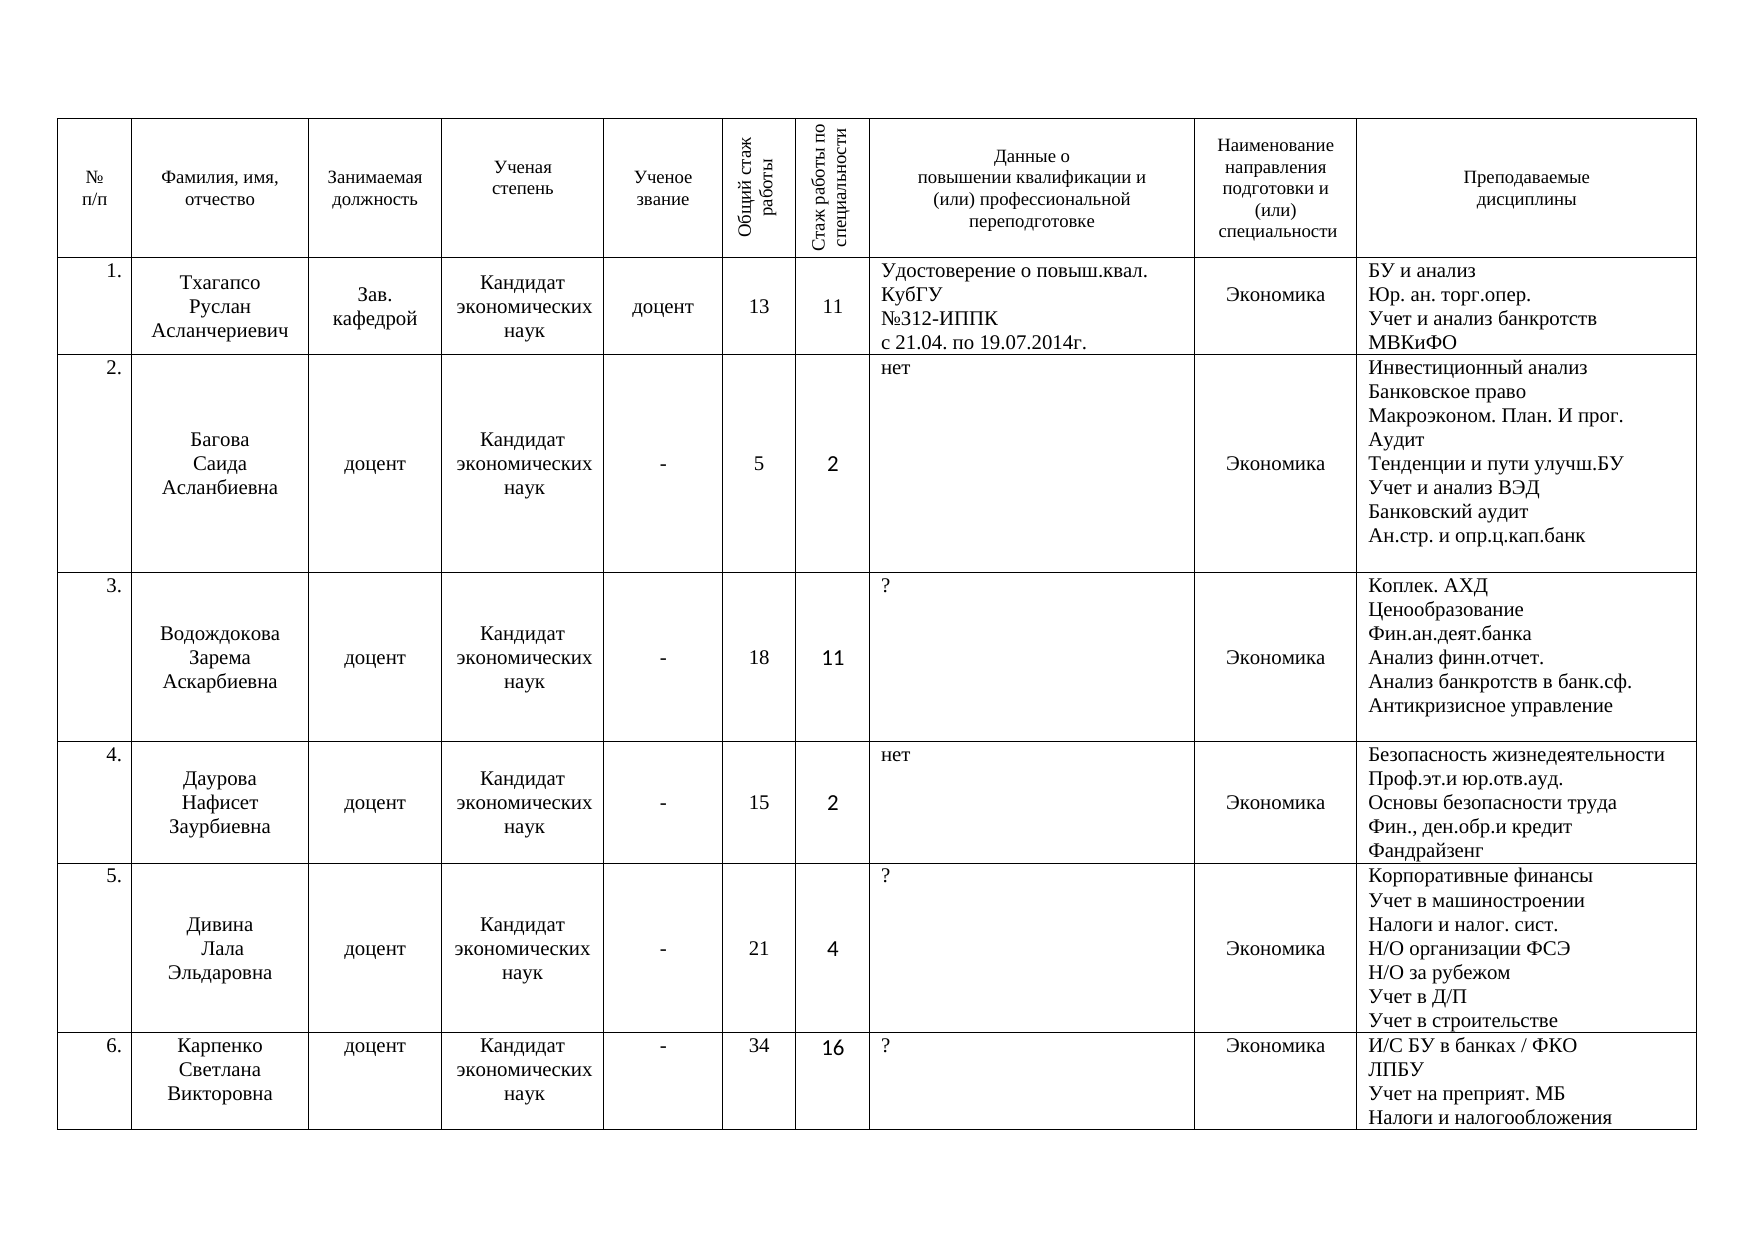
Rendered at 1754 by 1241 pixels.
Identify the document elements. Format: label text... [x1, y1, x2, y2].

table_cell Экономика [1195, 1033, 1356, 1129]
table_cell 11 [796, 258, 869, 354]
table_cell Тхагапсо Руслан Асланчериевич [132, 258, 308, 354]
table_cell 15 [723, 742, 795, 862]
table_cell Экономика [1195, 573, 1356, 741]
table_cell Экономика [1195, 864, 1356, 1032]
table_cell Инвестиционный анализ Банковское право Макроэконом. План. И прог. Аудит Тенденции и пути улучш.БУ Учет и анализ ВЭД Банковский аудит Ан.стр. и опр.ц.кап.банк [1357, 355, 1696, 572]
table_cell 16 [796, 1033, 869, 1129]
table_cell Экономика [1195, 355, 1356, 572]
table_cell [58, 258, 131, 354]
table_cell Коплек. АХД Ценообразование Фин.ан.деят.банка Анализ финн.отчет. Анализ банкротств в банк.сф. Антикризисное управление [1357, 573, 1696, 741]
table_cell ? [870, 573, 1194, 741]
table_cell Даурова Нафисет Заурбиевна [132, 742, 308, 862]
table_header Фамилия, имя, отчество [132, 119, 308, 257]
table_cell 13 [723, 258, 795, 354]
table_cell доцент [604, 258, 722, 354]
table_cell Корпоративные финансы Учет в машиностроении Налоги и налог. сист. Н/О организации ФСЭ Н/О за рубежом Учет в Д/П Учет в строительстве [1357, 864, 1696, 1032]
table_header Стаж работы по специальности [796, 119, 869, 257]
table_cell нет [870, 355, 1194, 572]
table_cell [1357, 1033, 1696, 1129]
table_header Данные о повышении квалификации и (или) профессиональной переподготовке [870, 119, 1194, 257]
table_cell - [604, 355, 722, 572]
table_cell Кандидат экономических наук [442, 355, 603, 572]
table_cell ? [870, 1033, 1194, 1129]
table_header Ученое звание [604, 119, 722, 257]
table_cell доцент [309, 742, 441, 862]
table_cell нет [870, 742, 1194, 862]
table_cell доцент [309, 1033, 441, 1129]
table_cell доцент [309, 573, 441, 741]
table_cell 21 [723, 864, 795, 1032]
table_cell [58, 1033, 131, 1129]
table_cell Экономика [1195, 258, 1356, 354]
table_cell ? [870, 864, 1194, 1032]
table_cell Кандидат экономических наук [442, 573, 603, 741]
table_cell [58, 573, 131, 741]
table_header Общий стаж работы [723, 119, 795, 257]
table_cell Безопасность жизнедеятельности Проф.эт.и юр.отв.ауд. Основы безопасности труда Фин., ден.обр.и кредит Фандрайзенг [1357, 742, 1696, 862]
table_cell - [604, 1033, 722, 1129]
table_cell Экономика [1195, 742, 1356, 862]
table_cell БУ и анализ Юр. ан. торг.опер. Учет и анализ банкротств МВКиФО [1357, 258, 1696, 354]
table_cell доцент [309, 355, 441, 572]
table_cell Водождокова Зарема Аскарбиевна [132, 573, 308, 741]
table_cell - [604, 864, 722, 1032]
table_cell 5 [723, 355, 795, 572]
table_cell доцент [309, 864, 441, 1032]
table_header Ученая степень [442, 119, 603, 257]
table_cell Кандидат экономических наук [442, 742, 603, 862]
table_cell [58, 742, 131, 862]
table_cell Удостоверение о повыш.квал. КубГУ №312-ИППК с 21.04. по 19.07.2014г. [870, 258, 1194, 354]
table_cell - [604, 573, 722, 741]
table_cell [132, 1033, 308, 1129]
table_cell - [604, 742, 722, 862]
table_cell 2 [796, 742, 869, 862]
table_cell 11 [796, 573, 869, 741]
table_cell Кандидат экономических наук [442, 864, 603, 1032]
table_header Преподаваемые дисциплины [1357, 119, 1696, 257]
table_cell Дивина Лала Эльдаровна [132, 864, 308, 1032]
table_cell [58, 355, 131, 572]
table_cell Зав. кафедрой [309, 258, 441, 354]
table_cell 18 [723, 573, 795, 741]
table_cell 2 [796, 355, 869, 572]
table_cell 34 [723, 1033, 795, 1129]
table_header Наименование направления подготовки и (или) специальности [1195, 119, 1356, 257]
table_cell 4 [796, 864, 869, 1032]
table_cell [442, 1033, 603, 1129]
table_header № п/п [58, 119, 131, 257]
table_cell Кандидат экономических наук [442, 258, 603, 354]
table_header Занимаемая должность [309, 119, 441, 257]
table_cell [58, 864, 131, 1032]
table_cell Багова Саида Асланбиевна [132, 355, 308, 572]
